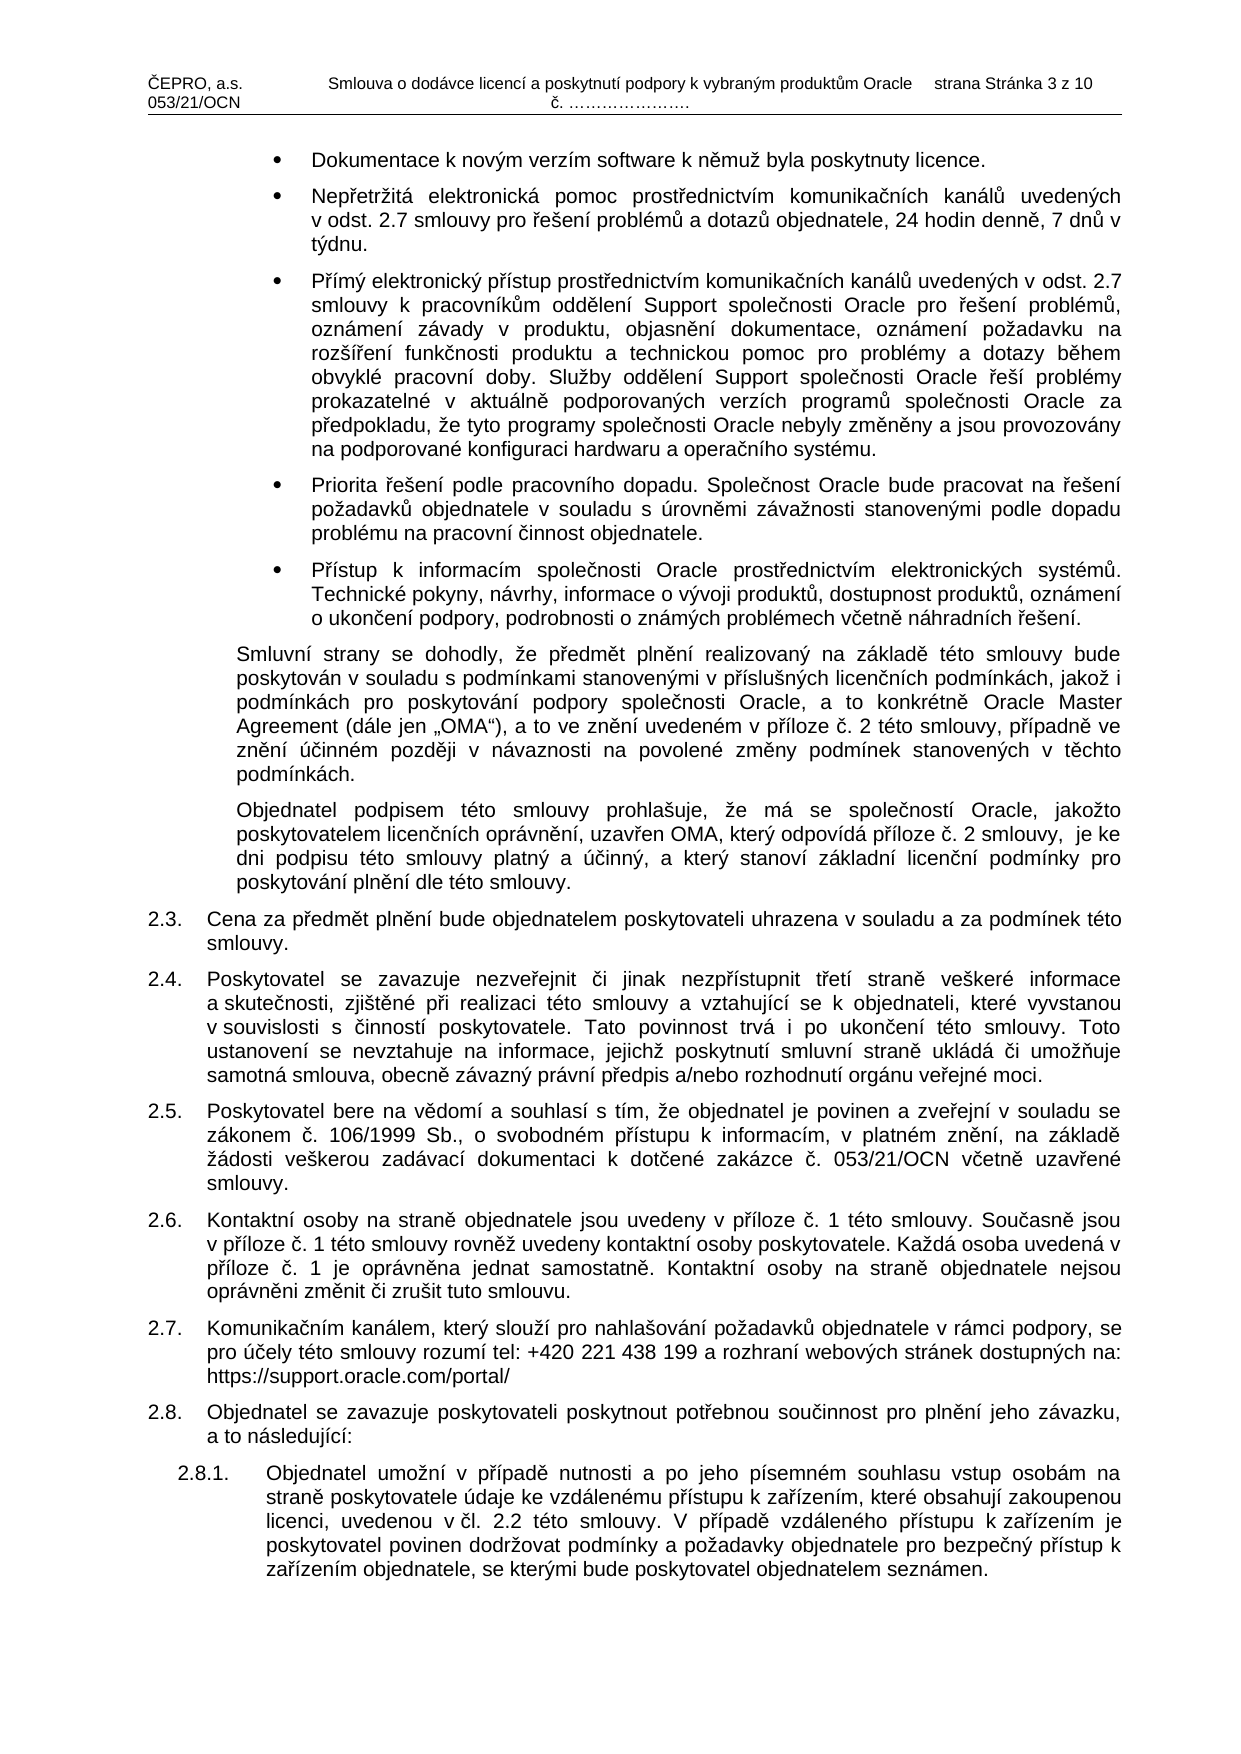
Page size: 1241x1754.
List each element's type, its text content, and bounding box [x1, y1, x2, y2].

list Přístup k informacím společnosti Oracle prostřednictvím elektronických systémů. Technické pokyny, návrhy, informace o vývoji produktů, dostupnost produktů, oznámení o ukončení podpory, podrobnosti o známých problémech včetně náhradních řešení. [274, 557, 1122, 629]
text Poskytovatel bere na vědomí a souhlasí s tím, že objednatel je povinen a zveřejní v souladu se zákonem č. 106/1999 Sb., o svobodném přístupu k informacím, v platném znění, na základě žádosti veškerou zadávací dokumentaci k dotčené zakázce č. 053/21/OCN včetně uzavřené smlouvy. [148, 1099, 1122, 1195]
text Objednatel podpisem této smlouvy prohlašuje, že má se společností Oracle, jakožto poskytovatelem licenčních oprávnění, uzavřen OMA, který odpovídá příloze č. 2 smlouvy, je ke dni podpisu této smlouvy platný a účinný, a který stanoví základní licenční podmínky pro poskytování plnění dle této smlouvy. [236, 798, 1122, 894]
list Přímý elektronický přístup prostřednictvím komunikačních kanálů uvedených v odst. 2.7 smlouvy k pracovníkům oddělení Support společnosti Oracle pro řešení problémů, oznámení závady v produktu, objasnění dokumentace, oznámení požadavku na rozšíření funkčnosti produktu a technickou pomoc pro problémy a dotazy během obvyklé pracovní doby. Služby oddělení Support společnosti Oracle řeší problémy prokazatelné v aktuálně podporovaných verzích programů společnosti Oracle za předpokladu, že tyto programy společnosti Oracle nebyly změněny a jsou provozovány na podporované konfiguraci hardwaru a operačního systému. [274, 269, 1122, 460]
text Objednatel umožní v případě nutnosti a po jeho písemném souhlasu vstup osobám na straně poskytovatele údaje ke vzdálenému přístupu k zařízením, které obsahují zakoupenou licenci, uvedenou v čl. 2.2 této smlouvy. V případě vzdáleného přístupu k zařízením je poskytovatel povinen dodržovat podmínky a požadavky objednatele pro bezpečný přístup k zařízením objednatele, se kterými bude poskytovatel objednatelem seznámen. [177, 1461, 1122, 1580]
text Kontaktní osoby na straně objednatele jsou uvedeny v příloze č. 1 této smlouvy. Současně jsou v příloze č. 1 této smlouvy rovněž uvedeny kontaktní osoby poskytovatele. Každá osoba uvedená v příloze č. 1 je oprávněna jednat samostatně. Kontaktní osoby na straně objednatele nejsou oprávněni změnit či zrušit tuto smlouvu. [148, 1207, 1122, 1303]
list Priorita řešení podle pracovního dopadu. Společnost Oracle bude pracovat na řešení požadavků objednatele v souladu s úrovněmi závažnosti stanovenými podle dopadu problému na pracovní činnost objednatele. [274, 473, 1122, 545]
text Komunikačním kanálem, který slouží pro nahlašování požadavků objednatele v rámci podpory, se pro účely této smlouvy rozumí tel: +420 221 438 199 a rozhraní webových stránek dostupných na: https://support.oracle.com/portal/ [148, 1316, 1122, 1388]
text Cena za předmět plnění bude objednatelem poskytovateli uhrazena v souladu a za podmínek této smlouvy. [148, 906, 1122, 954]
list Dokumentace k novým verzím software k němuž byla poskytnuty licence. [274, 148, 1122, 172]
text Poskytovatel se zavazuje nezveřejnit či jinak nezpřístupnit třetí straně veškeré informace a skutečnosti, zjištěné při realizaci této smlouvy a vztahující se k objednateli, které vyvstanou v souvislosti s činností poskytovatele. Tato povinnost trvá i po ukončení této smlouvy. Toto ustanovení se nevztahuje na informace, jejichž poskytnutí smluvní straně ukládá či umožňuje samotná smlouva, obecně závazný právní předpis a/nebo rozhodnutí orgánu veřejné moci. [148, 967, 1122, 1087]
list Nepřetržitá elektronická pomoc prostřednictvím komunikačních kanálů uvedených v odst. 2.7 smlouvy pro řešení problémů a dotazů objednatele, 24 hodin denně, 7 dnů v týdnu. [274, 184, 1122, 256]
text Objednatel se zavazuje poskytovateli poskytnout potřebnou součinnost pro plnění jeho závazku, a to následující: [148, 1400, 1122, 1448]
text Smluvní strany se dohodly, že předmět plnění realizovaný na základě této smlouvy bude poskytován v souladu s podmínkami stanovenými v příslušných licenčních podmínkách, jakož i podmínkách pro poskytování podpory společnosti Oracle, a to konkrétně Oracle Master Agreement (dále jen „OMA“), a to ve znění uvedeném v příloze č. 2 této smlouvy, případně ve znění účinném později v návaznosti na povolené změny podmínek stanovených v těchto podmínkách. [236, 642, 1122, 786]
